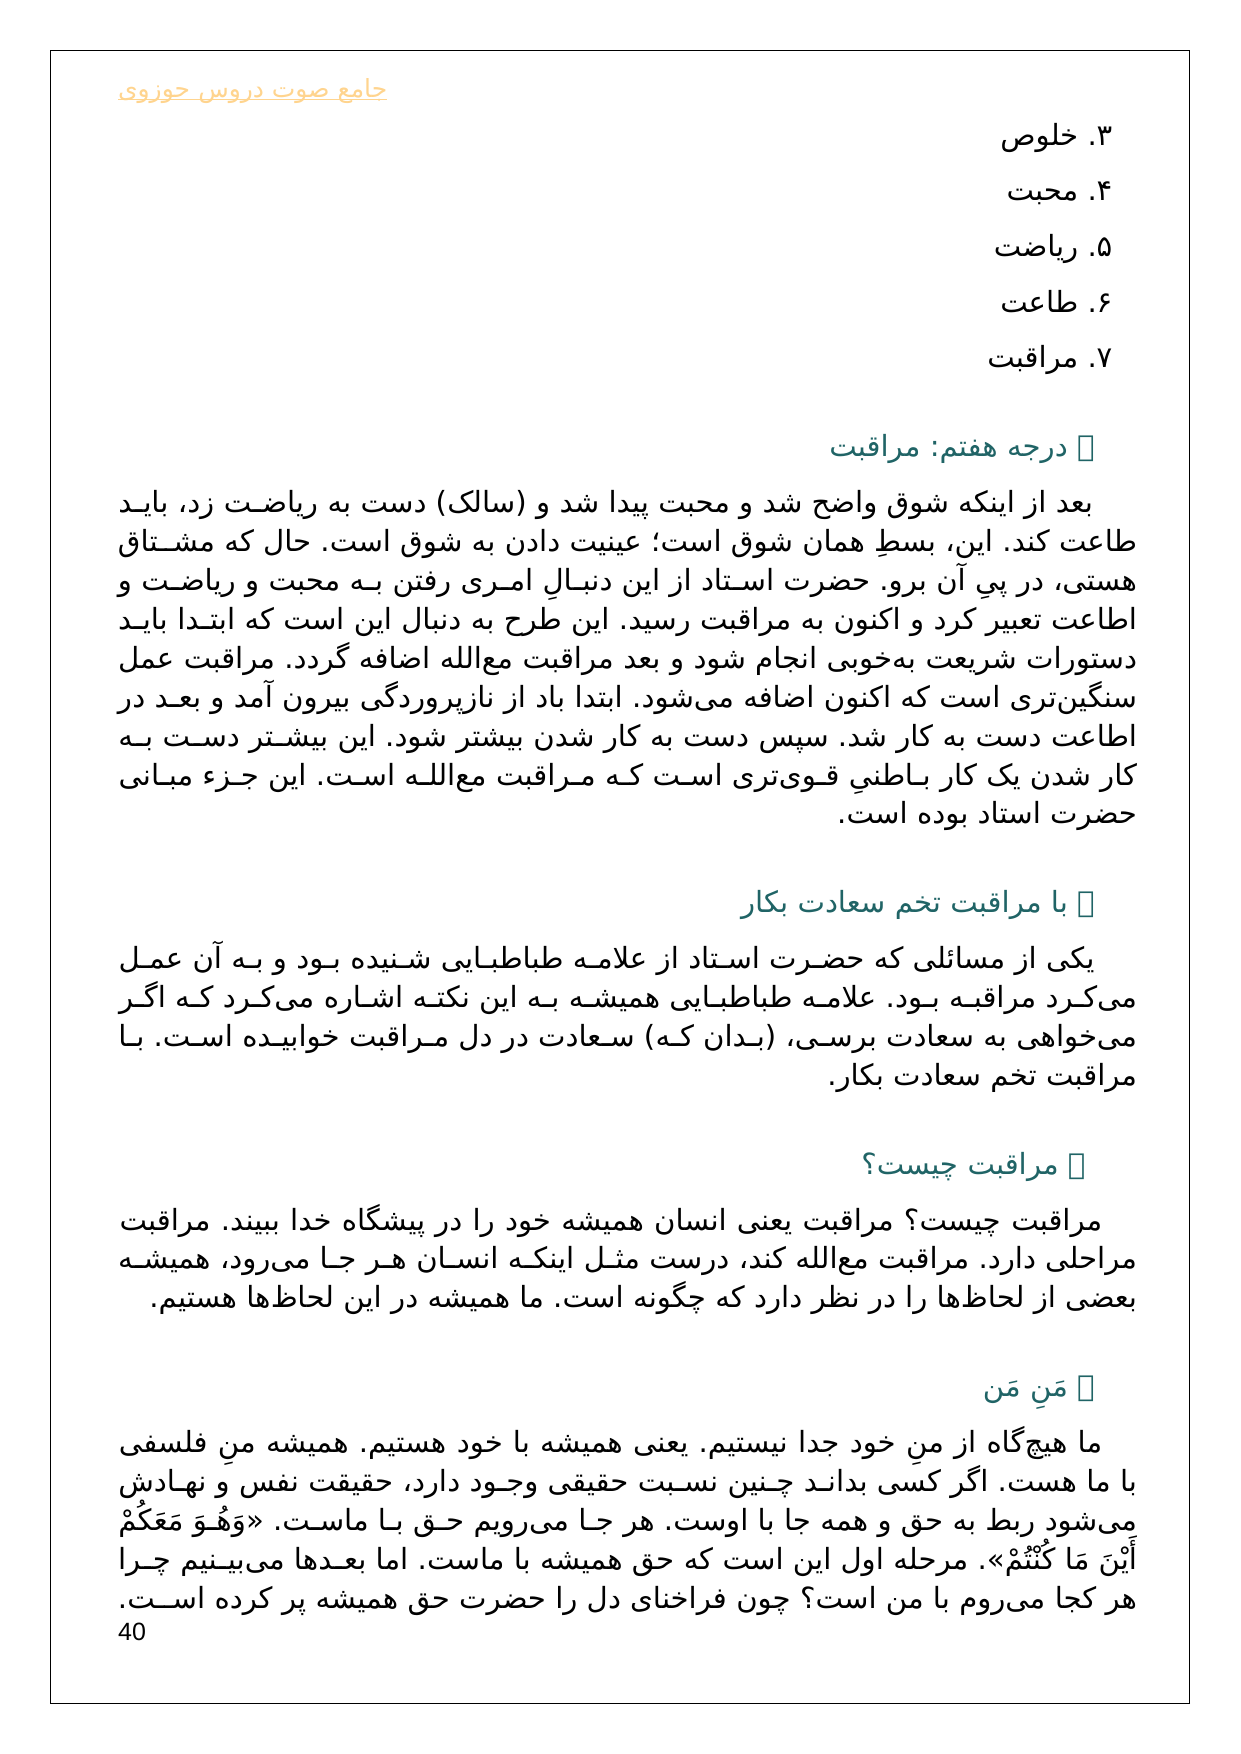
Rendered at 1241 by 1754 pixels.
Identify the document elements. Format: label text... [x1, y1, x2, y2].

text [118, 1425, 1137, 1615]
text مراقبت چیست؟ مراقبت یعنی انسان همیشه خود را در پیشگاه خدا ببیند. مراقبت مراحلی دارد. مراقبت مع‌الله کند، درست مثل اینکه انسان هر جا می‌رود، همیشه بعضی از لحاظ‌ها را در نظر دارد که چگونه است. ما همیشه در این لحاظ‌ها هستیم. [118, 1203, 1137, 1315]
text ۷. مراقبت [118, 341, 1137, 374]
text ۶. طاعت [118, 285, 1137, 319]
text ۵. ریاضت [118, 229, 1137, 263]
text بعد از اینکه شوق واضح شد و محبت پیدا شد و (سالک) دست به ریاضت زد، باید طاعت کند. این، بسطِ همان شوق است؛ عینیت دادن به شوق است. حال که مشتاق هستی، در پیِ آن برو. حضرت استاد از این دنبالِ امری رفتن به محبت و ریاضت و اطاعت تعبیر کرد و اکنون به مراقبت رسید. این طرح به دنبال این است که ابتدا باید دستورات شریعت به‌خوبی انجام شود و بعد مراقبت مع‌الله اضافه گردد. مراقبت عمل سنگین‌تری است که اکنون اضافه می‌شود. ابتدا باد از نازپروردگی بیرون آمد و بعد در اطاعت دست به کار شد. سپس دست به کار شدن بیشتر شود. این بیشتر دست به کار شدن یک کار باطنیِ قوی‌تری است که مراقبت مع‌الله است. این جزء مبانی حضرت استاد بوده است. [118, 485, 1137, 831]
text 🔵 درجه هفتم: مراقبت [118, 429, 1119, 463]
text 🔵 مراقبت چیست؟ [118, 1147, 1119, 1181]
text 🔵 با مراقبت تخم سعادت بکار [118, 886, 1119, 920]
text ۴. محبت [118, 174, 1137, 208]
text ۳. خلوص [118, 118, 1137, 152]
text یکی از مسائلی که حضرت استاد از علامه طباطبایی شنیده بود و به آن عمل می‌کرد مراقبه بود. علامه طباطبایی همیشه به این نکته اشاره می‌کرد که اگر می‌خواهی به سعادت برسی، (بدان که) سعادت در دل مراقبت خوابیده است. با مراقبت تخم سعادت بکار. [118, 941, 1137, 1092]
text 🔵 مَنِ مَن [118, 1370, 1119, 1404]
